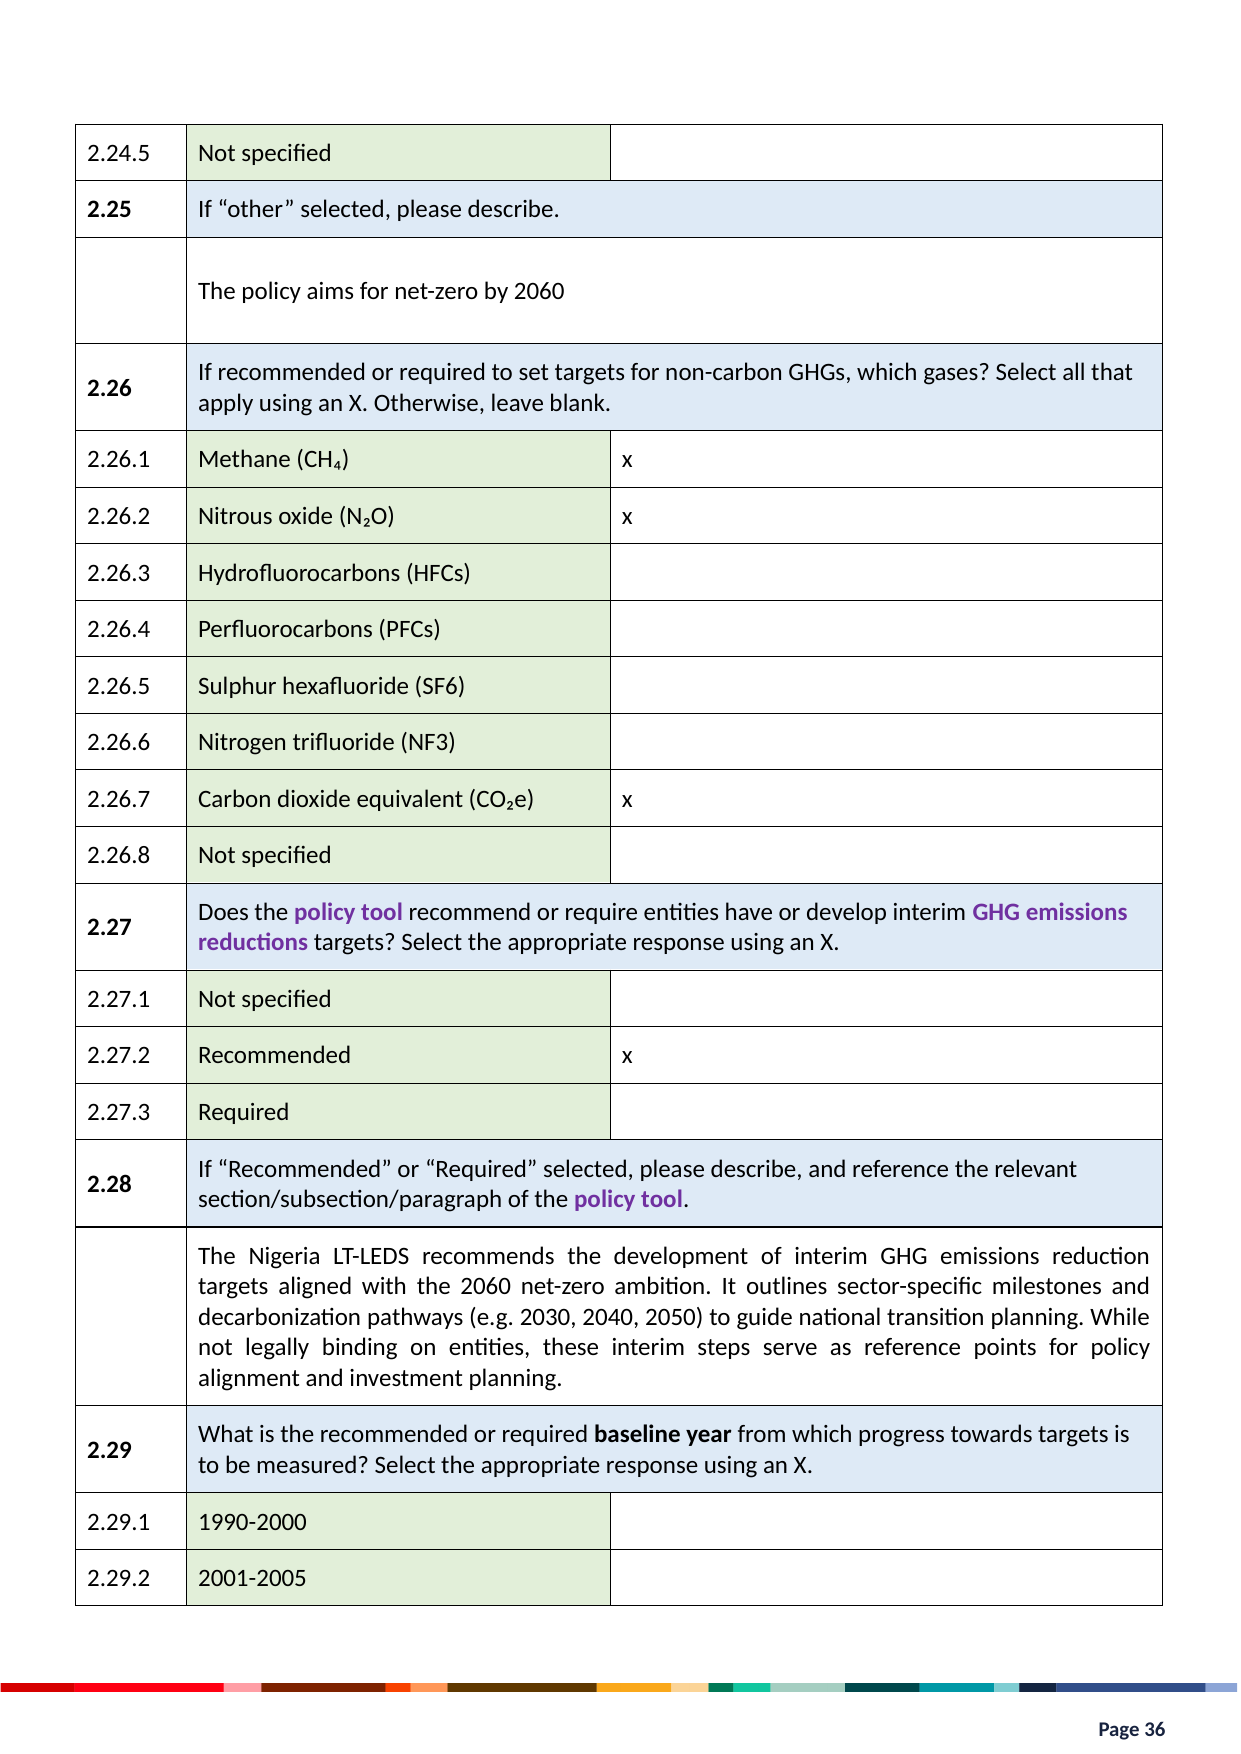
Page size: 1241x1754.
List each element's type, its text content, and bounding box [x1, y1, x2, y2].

table_cell 2.29.1 [76, 1493, 186, 1549]
table_cell The policy aims for net-zero by 2060 [187, 238, 1162, 343]
table_cell [611, 1550, 1162, 1605]
table_cell 2.27.2 [76, 1027, 186, 1083]
table_cell Required [187, 1084, 610, 1139]
table_cell 2.26.8 [76, 827, 186, 882]
table_cell Methane (CH₄) [187, 431, 610, 487]
table_cell [611, 1493, 1162, 1549]
table_cell 2.26.4 [76, 601, 186, 656]
table_cell 2.29.2 [76, 1550, 186, 1605]
table_cell [611, 971, 1162, 1026]
table_cell [611, 1084, 1162, 1139]
table_cell 2.28 [76, 1140, 186, 1226]
table_cell [611, 544, 1162, 600]
table_cell Not specified [187, 125, 610, 180]
table_cell [611, 601, 1162, 656]
table_cell If recommended or required to set targets for non-carbon GHGs, which gases? Select all that apply using an X. Otherwise, leave blank. [187, 344, 1162, 430]
table_cell Nitrous oxide (N₂O) [187, 488, 610, 543]
table_cell Carbon dioxide equivalent (CO₂e) [187, 770, 610, 826]
table_cell If “Recommended” or “Required” selected, please describe, and reference the relevant section/subsection/paragraph of the policy tool. [187, 1140, 1162, 1226]
table_cell 2.26.7 [76, 770, 186, 826]
table_cell Recommended [187, 1027, 610, 1083]
table_cell 2.26.5 [76, 657, 186, 713]
table_cell [611, 827, 1162, 882]
table_cell x [611, 431, 1162, 487]
table_cell 2.26.1 [76, 431, 186, 487]
table_cell [611, 657, 1162, 713]
table_cell x [611, 770, 1162, 826]
table_cell Not specified [187, 971, 610, 1026]
table_cell 2.27 [76, 884, 186, 969]
table_cell What is the recommended or required baseline year from which progress towards targets is to be measured? Select the appropriate response using an X. [187, 1406, 1162, 1492]
picture [0, 1683, 1236, 1692]
table_cell 2.24.5 [76, 125, 186, 180]
table_cell x [611, 488, 1162, 543]
table_cell x [611, 1027, 1162, 1083]
table_cell 1990-2000 [187, 1493, 610, 1549]
table_cell 2.26.2 [76, 488, 186, 543]
table_cell Hydrofluorocarbons (HFCs) [187, 544, 610, 600]
table_cell Sulphur hexafluoride (SF6) [187, 657, 610, 713]
table_cell 2.27.3 [76, 1084, 186, 1139]
table_cell 2.26 [76, 344, 186, 430]
table_cell 2001-2005 [187, 1550, 610, 1605]
table_cell 2.26.3 [76, 544, 186, 600]
table_cell 2.27.1 [76, 971, 186, 1026]
table_cell 2.25 [76, 181, 186, 237]
table_cell Perfluorocarbons (PFCs) [187, 601, 610, 656]
table_cell [76, 1228, 186, 1405]
table_cell [611, 125, 1162, 180]
table_cell [611, 714, 1162, 769]
table_cell Nitrogen trifluoride (NF3) [187, 714, 610, 769]
table_cell 2.29 [76, 1406, 186, 1492]
table_cell If “other” selected, please describe. [187, 181, 1162, 237]
table_cell Does the policy tool recommend or require entities have or develop interim GHG emissions reductions targets? Select the appropriate response using an X. [187, 884, 1162, 969]
table_cell 2.26.6 [76, 714, 186, 769]
table_cell [76, 238, 186, 343]
table_cell Not specified [187, 827, 610, 882]
table_cell The Nigeria LT-LEDS recommends the development of interim GHG emissions reduction targets aligned with the 2060 net-zero ambition. It outlines sector-specific milestones and decarbonization pathways (e.g. 2030, 2040, 2050) to guide national transition planning. While not legally binding on entities, these interim steps serve as reference points for policy alignment and investment planning. [187, 1228, 1162, 1405]
